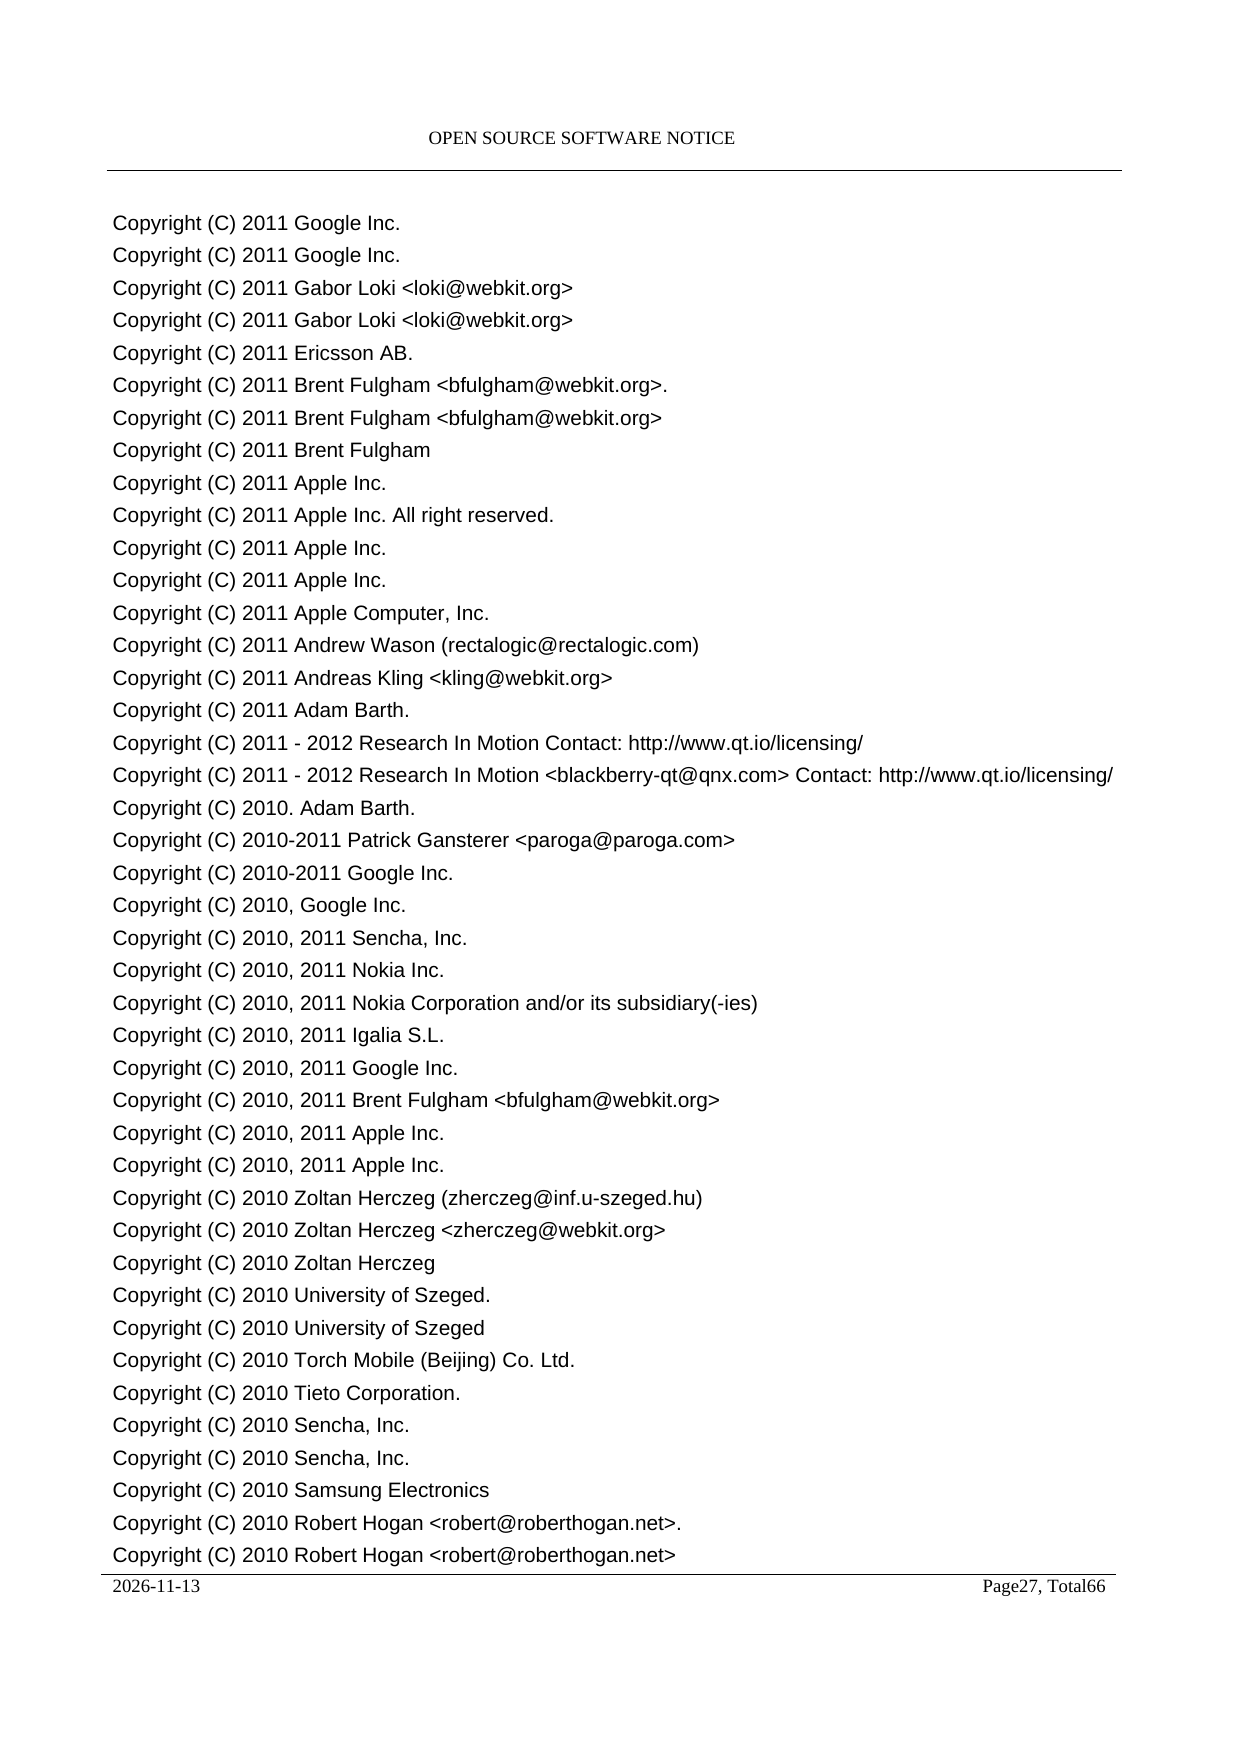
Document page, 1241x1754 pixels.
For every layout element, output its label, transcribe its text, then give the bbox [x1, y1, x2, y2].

text Copyright (C) 2011 Adam Barth. [112, 694, 1128, 726]
text Copyright (C) 2011 Apple Inc. [112, 531, 1128, 564]
text Copyright (C) 2011 Apple Computer, Inc. [112, 596, 1128, 629]
text Copyright (C) 2010 Samsung Electronics [112, 1474, 1128, 1506]
text Copyright (C) 2010, 2011 Google Inc. [112, 1051, 1128, 1084]
text Copyright (C) 2010 Sencha, Inc. [112, 1409, 1128, 1441]
text Copyright (C) 2011 Apple Inc. [112, 564, 1128, 596]
text Copyright (C) 2011 Andrew Wason (rectalogic@rectalogic.com) [112, 629, 1128, 661]
text Copyright (C) 2010. Adam Barth. [112, 791, 1128, 824]
text Copyright (C) 2010 Zoltan Herczeg <zherczeg@webkit.org> [112, 1214, 1128, 1246]
text Copyright (C) 2010 University of Szeged. [112, 1279, 1128, 1311]
text Copyright (C) 2010 Robert Hogan <robert@roberthogan.net>. [112, 1506, 1128, 1539]
text Copyright (C) 2011 - 2012 Research In Motion <blackberry-qt@qnx.com> Contact: http://www.qt.io/licensing/ [112, 759, 1128, 791]
text Copyright (C) 2010, 2011 Apple Inc. [112, 1149, 1128, 1181]
text Copyright (C) 2011 Gabor Loki <loki@webkit.org> [112, 304, 1128, 336]
text Copyright (C) 2011 Andreas Kling <kling@webkit.org> [112, 661, 1128, 694]
text Copyright (C) 2011 Apple Inc. All right reserved. [112, 499, 1128, 531]
text Copyright (C) 2010, 2011 Brent Fulgham <bfulgham@webkit.org> [112, 1084, 1128, 1116]
text Copyright (C) 2010 Torch Mobile (Beijing) Co. Ltd. [112, 1344, 1128, 1376]
text Copyright (C) 2010-2011 Google Inc. [112, 856, 1128, 889]
text Copyright (C) 2010, 2011 Nokia Corporation and/or its subsidiary(-ies) [112, 986, 1128, 1019]
text Copyright (C) 2010, 2011 Sencha, Inc. [112, 921, 1128, 954]
text Copyright (C) 2010 University of Szeged [112, 1311, 1128, 1344]
text Copyright (C) 2010, Google Inc. [112, 889, 1128, 921]
text Copyright (C) 2010 Zoltan Herczeg [112, 1246, 1128, 1279]
text Copyright (C) 2011 Google Inc. [112, 239, 1128, 271]
text Copyright (C) 2010 Zoltan Herczeg (zherczeg@inf.u-szeged.hu) [112, 1181, 1128, 1214]
text Copyright (C) 2011 Brent Fulgham <bfulgham@webkit.org>. [112, 369, 1128, 401]
text Copyright (C) 2010-2011 Patrick Gansterer <paroga@paroga.com> [112, 824, 1128, 856]
text Copyright (C) 2010, 2011 Igalia S.L. [112, 1019, 1128, 1051]
text Copyright (C) 2010, 2011 Apple Inc. [112, 1116, 1128, 1149]
text Copyright (C) 2011 Ericsson AB. [112, 336, 1128, 369]
text Copyright (C) 2010 Tieto Corporation. [112, 1376, 1128, 1409]
text Copyright (C) 2011 - 2012 Research In Motion Contact: http://www.qt.io/licensing/ [112, 726, 1128, 759]
text Copyright (C) 2011 Brent Fulgham [112, 434, 1128, 466]
text Copyright (C) 2010 Robert Hogan <robert@roberthogan.net> [112, 1539, 1128, 1571]
text Copyright (C) 2010, 2011 Nokia Inc. [112, 954, 1128, 986]
text Copyright (C) 2011 Brent Fulgham <bfulgham@webkit.org> [112, 401, 1128, 434]
text Copyright (C) 2010 Sencha, Inc. [112, 1441, 1128, 1474]
text Copyright (C) 2011 Google Inc. [112, 206, 1128, 239]
text Copyright (C) 2011 Gabor Loki <loki@webkit.org> [112, 271, 1128, 304]
text Copyright (C) 2011 Apple Inc. [112, 466, 1128, 499]
